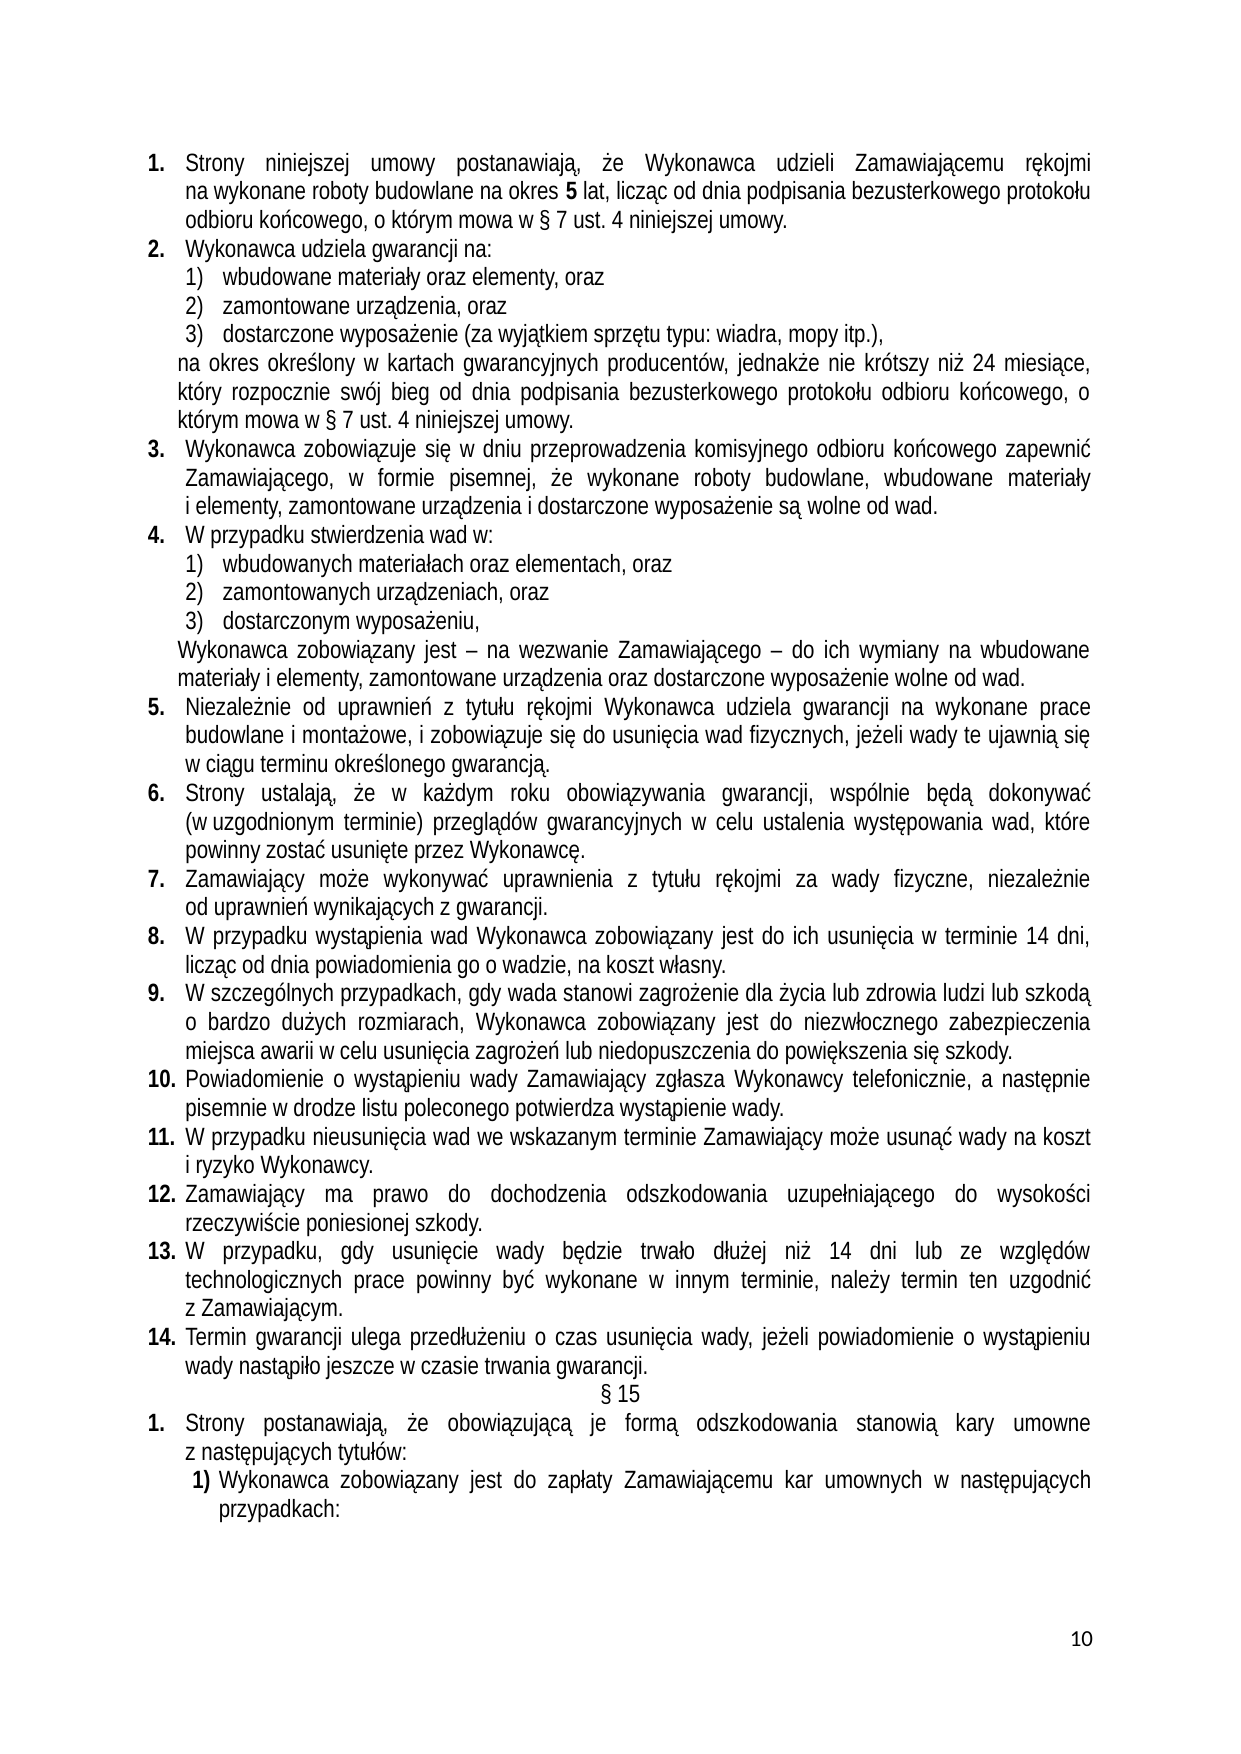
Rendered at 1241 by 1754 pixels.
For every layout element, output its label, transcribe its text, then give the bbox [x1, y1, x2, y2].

list Strony postanawiają, że obowiązującą je formą odszkodowania stanowią kary umowne z następujących tytułów: [148, 1408, 1093, 1465]
list Termin gwarancji ulega przedłużeniu o czas usunięcia wady, jeżeli powiadomienie o wystąpieniu wady nastąpiło jeszcze w czasie trwania gwarancji. [148, 1322, 1093, 1379]
list Powiadomienie o wystąpieniu wady Zamawiający zgłasza Wykonawcy telefonicznie, a następnie pisemnie w drodze listu poleconego potwierdza wystąpienie wady. [148, 1064, 1093, 1122]
text Wykonawca zobowiązany jest – na wezwanie Zamawiającego – do ich wymiany na wbudowane materiały i elementy, zamontowane urządzenia oraz dostarczone wyposażenie wolne od wad. [177, 634, 1093, 692]
text na okres określony w kartach gwarancyjnych producentów, jednakże nie krótszy niż 24 miesiące, który rozpocznie swój bieg od dnia podpisania bezusterkowego protokołu odbioru końcowego, o którym mowa w § 7 ust. 4 niniejszej umowy. [177, 348, 1093, 434]
list zamontowane urządzenia, oraz [185, 291, 1093, 319]
text § 15 [148, 1379, 1093, 1408]
list dostarczonym wyposażeniu, [185, 606, 1093, 634]
list W przypadku, gdy usunięcie wady będzie trwało dłużej niż 14 dni lub ze względów technologicznych prace powinny być wykonane w innym terminie, należy termin ten uzgodnić z Zamawiającym. [148, 1236, 1093, 1322]
list W przypadku wystąpienia wad Wykonawca zobowiązany jest do ich usunięcia w terminie 14 dni, licząc od dnia powiadomienia go o wadzie, na koszt własny. [148, 921, 1093, 978]
list W przypadku nieusunięcia wad we wskazanym terminie Zamawiający może usunąć wady na koszt i ryzyko Wykonawcy. [148, 1122, 1093, 1179]
list Zamawiający może wykonywać uprawnienia z tytułu rękojmi za wady fizyczne, niezależnie od uprawnień wynikających z gwarancji. [148, 864, 1093, 921]
list wbudowane materiały oraz elementy, oraz [185, 262, 1093, 291]
list W szczególnych przypadkach, gdy wada stanowi zagrożenie dla życia lub zdrowia ludzi lub szkodą o bardzo dużych rozmiarach, Wykonawca zobowiązany jest do niezwłocznego zabezpieczenia miejsca awarii w celu usunięcia zagrożeń lub niedopuszczenia do powiększenia się szkody. [148, 978, 1093, 1064]
list dostarczone wyposażenie (za wyjątkiem sprzętu typu: wiadra, mopy itp.), [185, 319, 1093, 348]
list Strony niniejszej umowy postanawiają, że Wykonawca udzieli Zamawiającemu rękojmi na wykonane roboty budowlane na okres 5 lat, licząc od dnia podpisania bezusterkowego protokołu odbioru końcowego, o którym mowa w § 7 ust. 4 niniejszej umowy. [148, 148, 1093, 233]
list W przypadku stwierdzenia wad w: [148, 520, 1093, 549]
list Niezależnie od uprawnień z tytułu rękojmi Wykonawca udziela gwarancji na wykonane prace budowlane i montażowe, i zobowiązuje się do usunięcia wad fizycznych, jeżeli wady te ujawnią się w ciągu terminu określonego gwarancją. [148, 692, 1093, 778]
list zamontowanych urządzeniach, oraz [185, 577, 1093, 606]
list Wykonawca udziela gwarancji na: [148, 233, 1093, 262]
list wbudowanych materiałach oraz elementach, oraz [185, 549, 1093, 577]
list Wykonawca zobowiązany jest do zapłaty Zamawiającemu kar umownych w następujących przypadkach: [192, 1465, 1093, 1523]
list Strony ustalają, że w każdym roku obowiązywania gwarancji, wspólnie będą dokonywać (w uzgodnionym terminie) przeglądów gwarancyjnych w celu ustalenia występowania wad, które powinny zostać usunięte przez Wykonawcę. [148, 778, 1093, 864]
list Wykonawca zobowiązuje się w dniu przeprowadzenia komisyjnego odbioru końcowego zapewnić Zamawiającego, w formie pisemnej, że wykonane roboty budowlane, wbudowane materiały i elementy, zamontowane urządzenia i dostarczone wyposażenie są wolne od wad. [148, 434, 1093, 520]
list Zamawiający ma prawo do dochodzenia odszkodowania uzupełniającego do wysokości rzeczywiście poniesionej szkody. [148, 1179, 1093, 1236]
